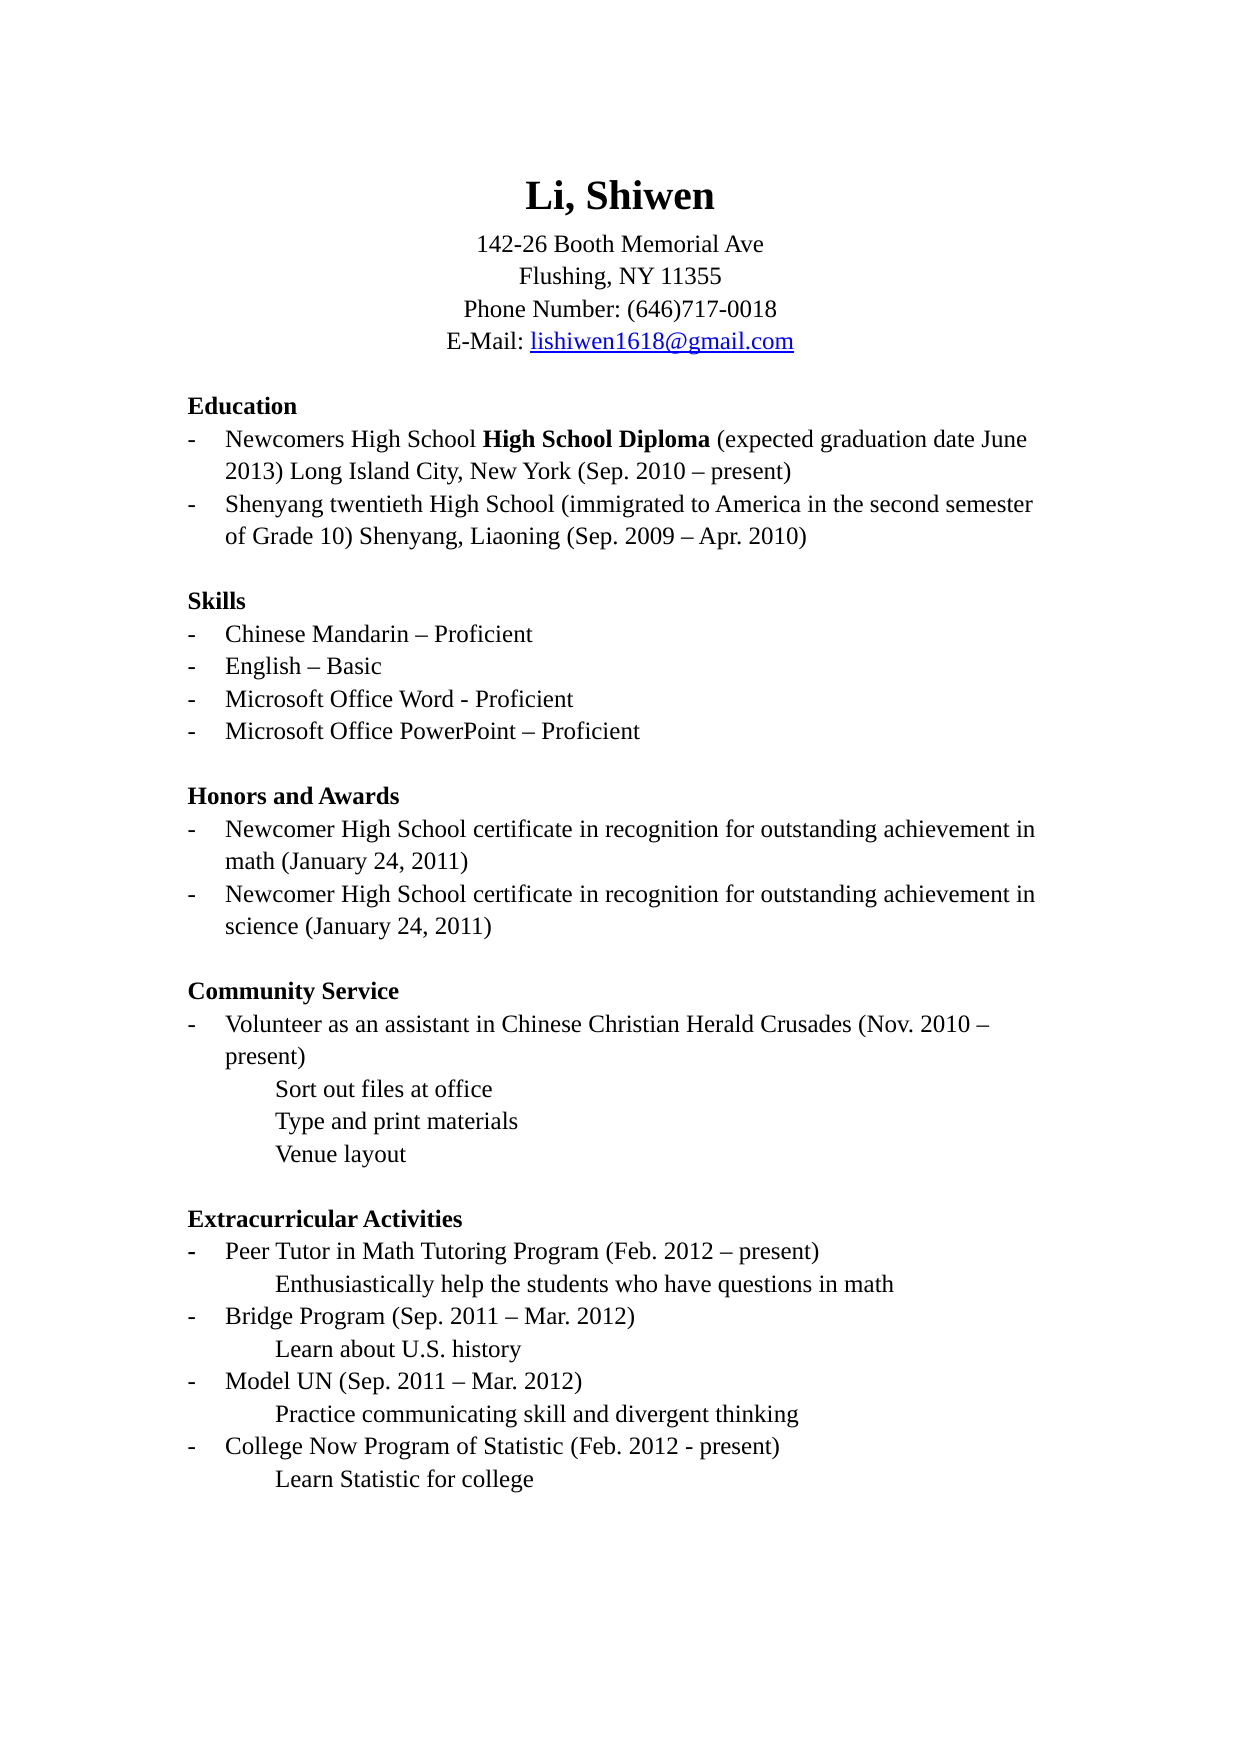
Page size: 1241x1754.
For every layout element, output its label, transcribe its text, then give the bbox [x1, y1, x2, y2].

text Learn Statistic for college [275, 1462, 1053, 1494]
text Li, Shiwen [187, 162, 1053, 227]
text Phone Number: (646)717-0018 [187, 292, 1053, 324]
text Enthusiastically help the students who have questions in math [275, 1267, 1053, 1299]
list Microsoft Office PowerPoint – Proficient [187, 714, 1053, 747]
text Flushing, NY 11355 [187, 259, 1053, 292]
list Chinese Mandarin – Proficient [187, 617, 1053, 649]
text E-Mail: lishiwen1618@gmail.com [187, 324, 1053, 357]
text Practice communicating skill and divergent thinking [231, 1397, 1053, 1429]
list Volunteer as an assistant in Chinese Christian Herald Crusades (Nov. 2010 – present) [187, 1007, 1053, 1072]
list English – Basic [187, 649, 1053, 682]
text 142-26 Booth Memorial Ave [187, 227, 1053, 259]
list Newcomer High School certificate in recognition for outstanding achievement in math (January 24, 2011) [187, 812, 1053, 877]
list Newcomer High School certificate in recognition for outstanding achievement in science (January 24, 2011) [187, 877, 1053, 942]
list Bridge Program (Sep. 2011 – Mar. 2012) [187, 1299, 1053, 1332]
list Model UN (Sep. 2011 – Mar. 2012) [187, 1364, 1053, 1397]
text Learn about U.S. history [231, 1332, 1053, 1364]
list Shenyang twentieth High School (immigrated to America in the second semester of Grade 10) Shenyang, Liaoning (Sep. 2009 – Apr. 2010) [187, 487, 1053, 552]
list College Now Program of Statistic (Feb. 2012 - present) [187, 1429, 1053, 1462]
text Skills [187, 584, 1053, 617]
text Extracurricular Activities [187, 1202, 1053, 1234]
list Peer Tutor in Math Tutoring Program (Feb. 2012 – present) [187, 1234, 1053, 1267]
text Sort out files at office [231, 1072, 1053, 1104]
list Microsoft Office Word - Proficient [187, 682, 1053, 714]
text Type and print materials [231, 1104, 1053, 1137]
list Newcomers High School High School Diploma (expected graduation date June 2013) Long Island City, New York (Sep. 2010 – present) [187, 422, 1053, 487]
text Venue layout [231, 1137, 1053, 1169]
text Honors and Awards [187, 779, 1053, 812]
text Community Service [187, 974, 1053, 1007]
text Education [187, 389, 1053, 422]
